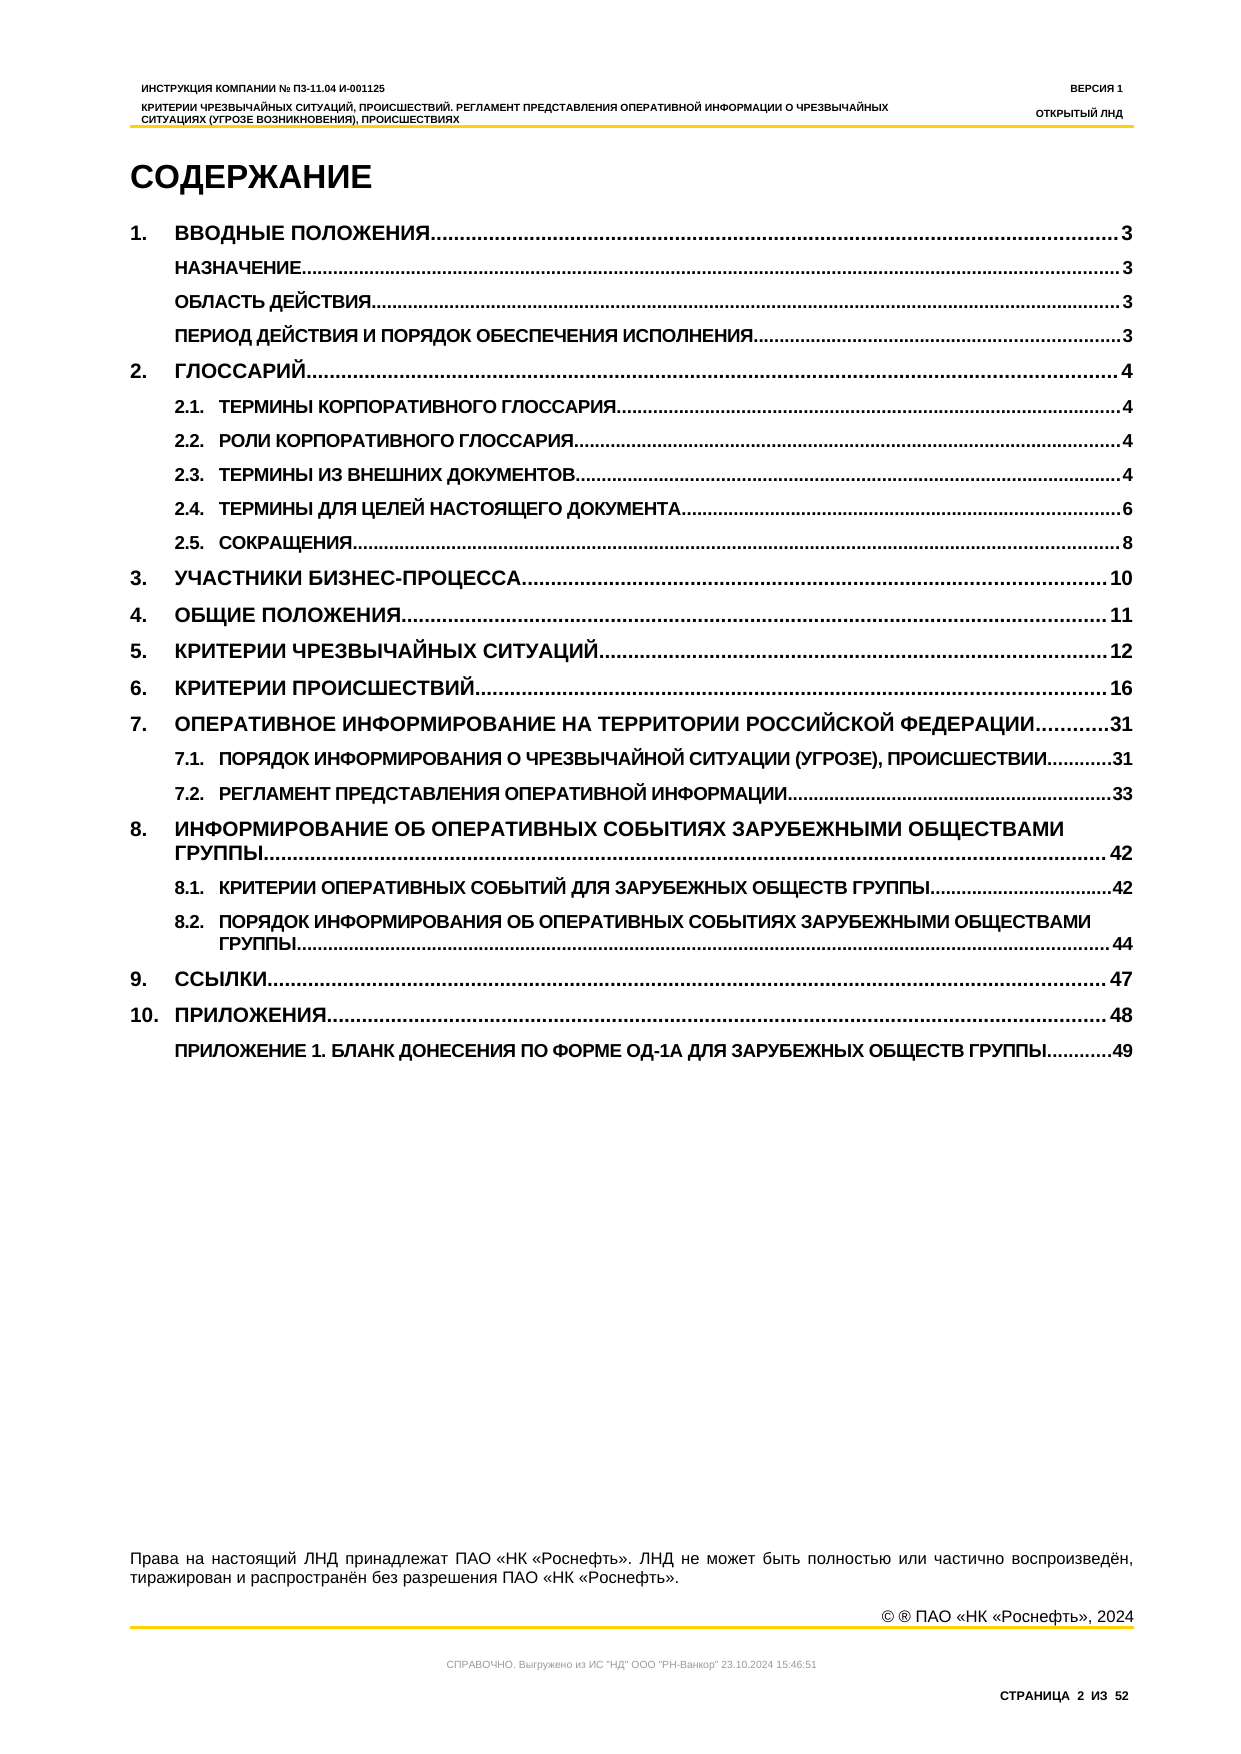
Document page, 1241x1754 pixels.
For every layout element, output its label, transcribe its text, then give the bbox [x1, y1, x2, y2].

text 2. ГЛОССАРИЙ 4 [130, 359, 1134, 383]
text 8. ИНФОРМИРОВАНИЕ ОБ ОПЕРАТИВНЫХ СОБЫТИЯХ ЗАРУБЕЖНЫМИ ОБЩЕСТВАМИ ГРУППЫ 42 [130, 816, 1134, 864]
text ПРИЛОЖЕНИЕ 1. БЛАНК ДОНЕСЕНИЯ ПО ФОРМЕ ОД-1а ДЛЯ ЗАРУБЕЖНЫХ ОБЩЕСТВ ГРУППЫ 49 [174, 1039, 1134, 1061]
text СОДЕРЖАНИЕ [130, 157, 1134, 196]
text 6. КРИТЕРИИ ПРОИСШЕСТВИЙ 16 [130, 675, 1134, 699]
text 8.2. ПОРЯДОК ИНФОРМИРОВАНИЯ ОБ ОПЕРАТИВНЫХ СОБЫТИЯХ ЗАРУБЕЖНЫМИ ОБЩЕСТВАМИ ГРУППЫ 44 [174, 911, 1134, 954]
text 4. ОБЩИЕ ПОЛОЖЕНИЯ 11 [130, 602, 1134, 626]
text 8.1. КРИТЕРИИ ОПЕРАТИВНЫХ СОБЫТИЙ ДЛЯ ЗАРУБЕЖНЫХ ОБЩЕСТВ ГРУППЫ 42 [174, 877, 1134, 898]
text 9. ССЫЛКИ 47 [130, 966, 1134, 990]
text 7.2. РЕГЛАМЕНТ ПРЕДСТАВЛЕНИЯ ОПЕРАТИВНОЙ ИНФОРМАЦИИ 33 [174, 782, 1134, 804]
text 3. УЧАСТНИКИ БИЗНЕС-ПРОЦЕССА 10 [130, 566, 1134, 590]
text ПЕРИОД ДЕЙСТВИЯ И ПОРЯДОК ОБЕСПЕЧЕНИЯ ИСПОЛНЕНИЯ 3 [174, 325, 1134, 347]
text 7. ОПЕРАТИВНОЕ ИНФОРМИРОВАНИЕ НА ТЕРРИТОРИИ РОССИЙСКОЙ ФЕДЕРАЦИИ 31 [130, 712, 1134, 736]
text НАЗНАЧЕНИЕ 3 [174, 257, 1134, 278]
text 2.4. ТЕРМИНЫ ДЛЯ ЦЕЛЕЙ НАСТОЯЩЕГО ДОКУМЕНТА 6 [174, 498, 1134, 519]
text 2.1. ТЕРМИНЫ КОРПОРАТИВНОГО ГЛОССАРИЯ 4 [174, 396, 1134, 417]
text 2.2. РОЛИ КОРПОРАТИВНОГО ГЛОССАРИЯ 4 [174, 430, 1134, 451]
text 2.5. СОКРАЩЕНИЯ 8 [174, 532, 1134, 553]
text 2.3. ТЕРМИНЫ ИЗ ВНЕШНИХ ДОКУМЕНТОВ 4 [174, 464, 1134, 485]
text 10. ПРИЛОЖЕНИЯ 48 [130, 1003, 1134, 1027]
text 7.1. ПОРЯДОК ИНФОРМИРОВАНИЯ О ЧРЕЗВЫЧАЙНОЙ СИТУАЦИИ (УГРОЗЕ), ПРОИСШЕСТВИИ 31 [174, 748, 1134, 770]
text 5. КРИТЕРИИ ЧРЕЗВЫЧАЙНЫХ СИТУАЦИЙ 12 [130, 639, 1134, 663]
text ОБЛАСТЬ ДЕЙСТВИЯ 3 [174, 291, 1134, 313]
text 1. ВВОДНЫЕ ПОЛОЖЕНИЯ 3 [130, 221, 1134, 244]
